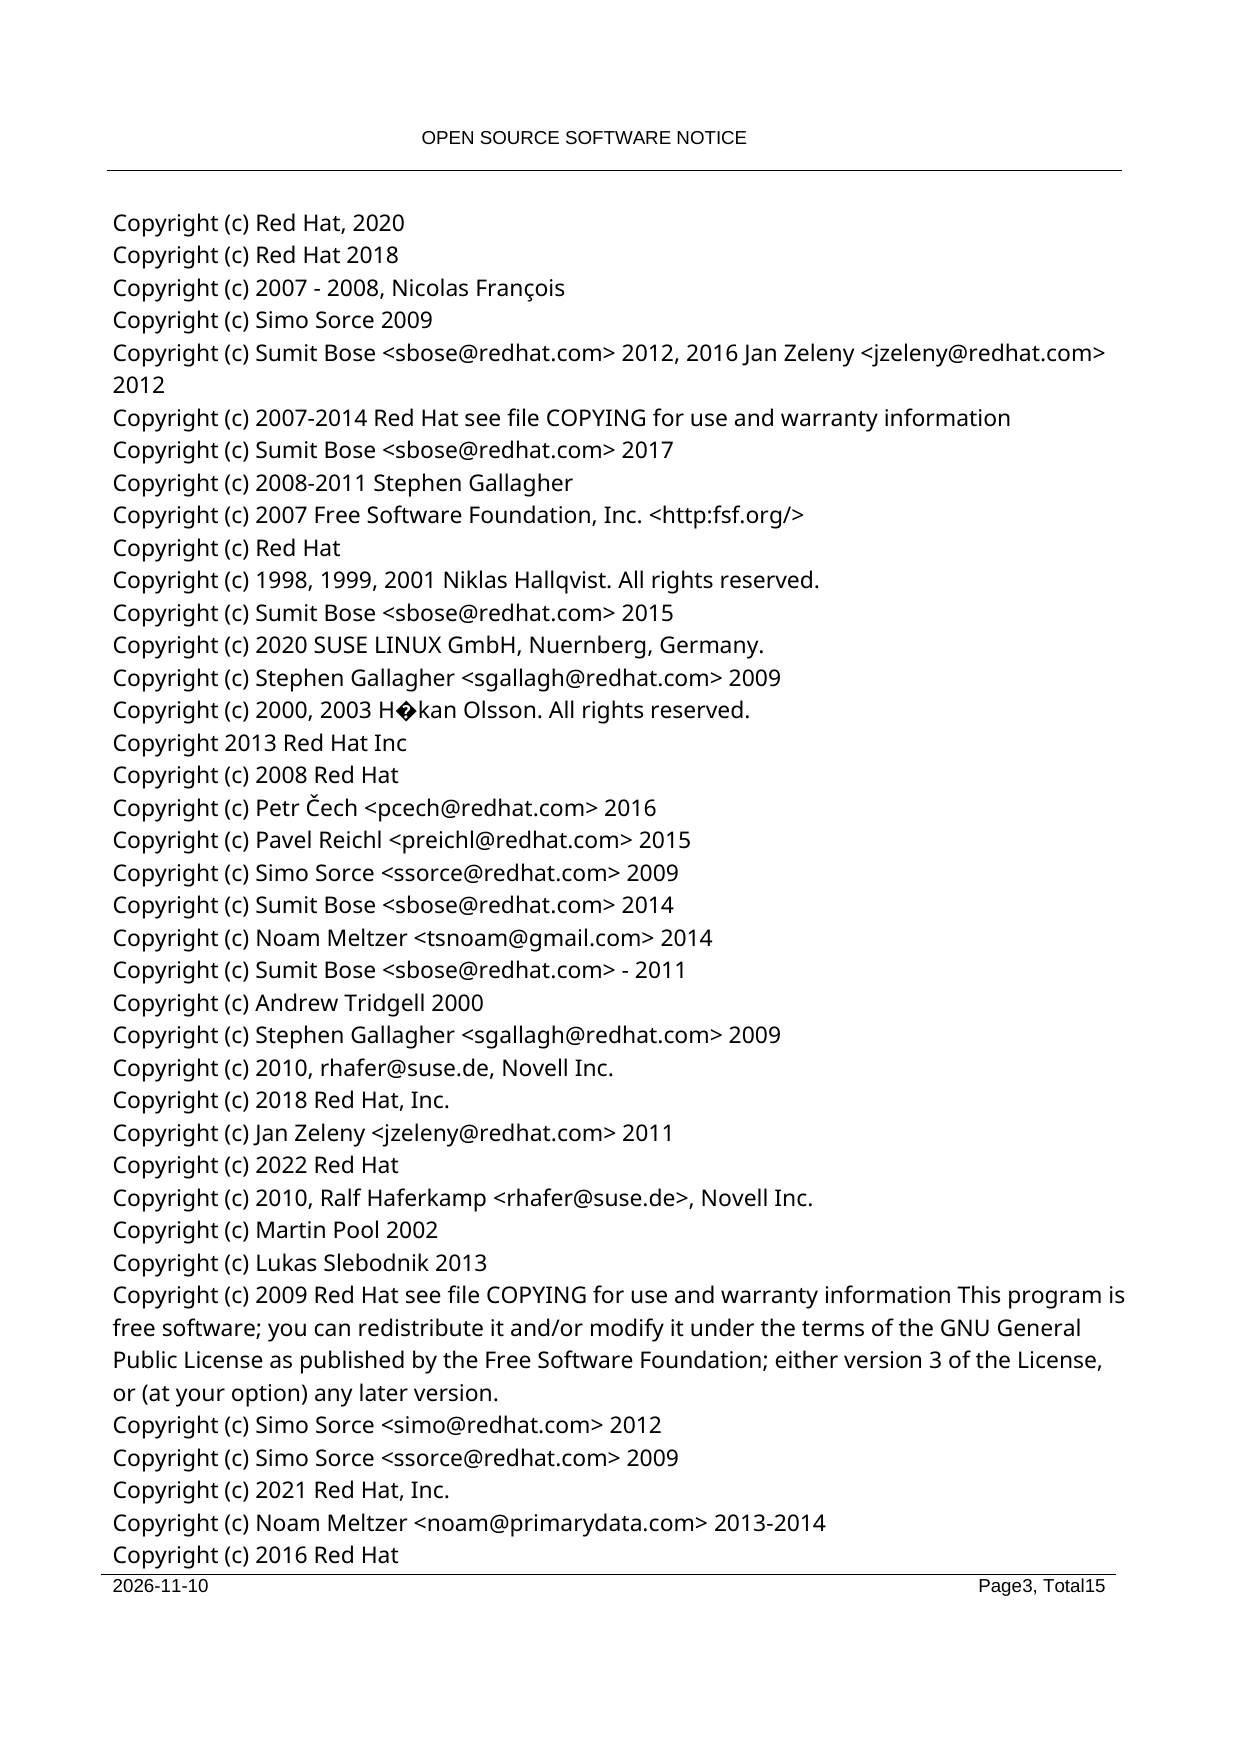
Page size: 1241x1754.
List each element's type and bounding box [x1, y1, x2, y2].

text [112, 206, 1128, 1571]
